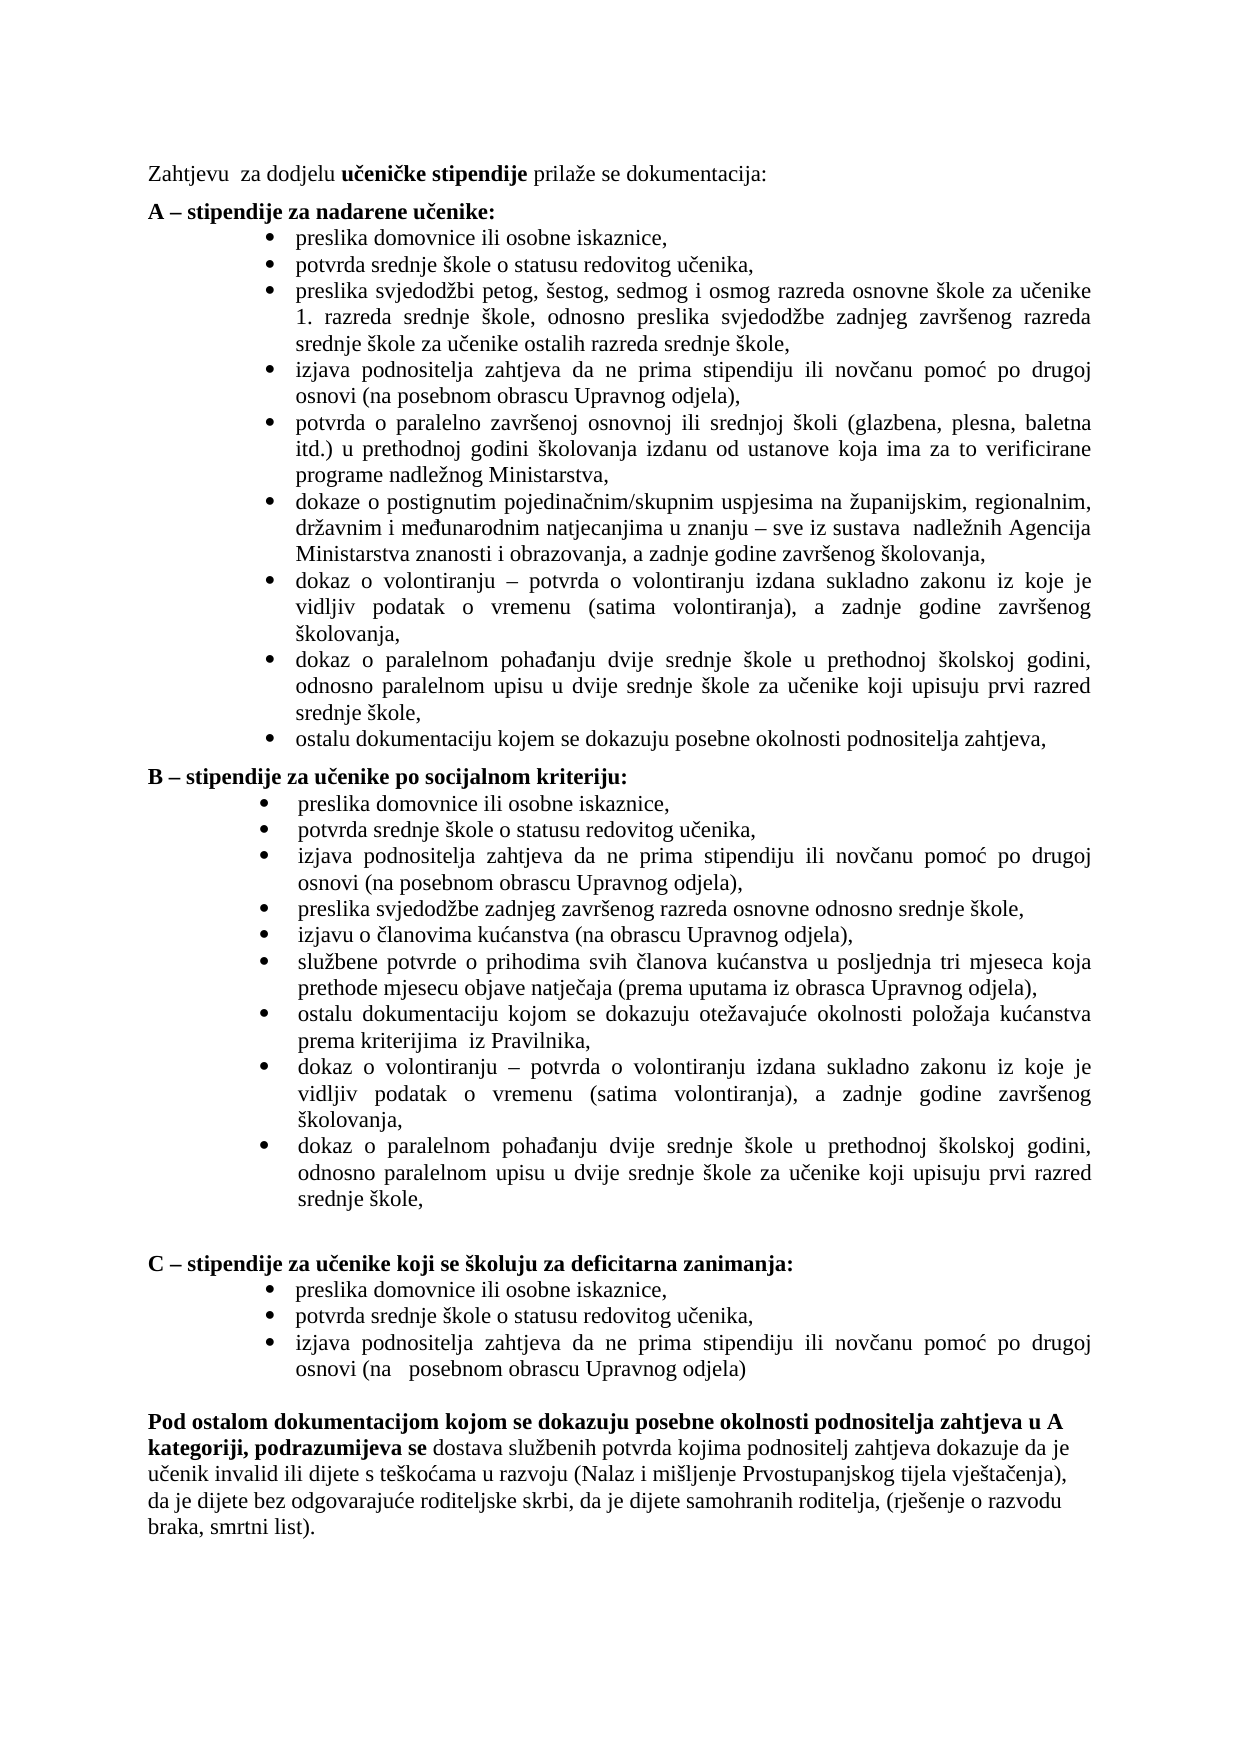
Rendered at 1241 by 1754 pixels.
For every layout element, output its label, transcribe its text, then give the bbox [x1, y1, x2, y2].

text C – stipendije za učenike koji se školuju za deficitarna zanimanja: [148, 1250, 1093, 1276]
text Zahtjevu za dodjelu učeničke stipendije prilaže se dokumentacija: [148, 159, 1093, 186]
list ostalu dokumentaciju kojem se dokazuju posebne okolnosti podnositelja zahtjeva, [266, 725, 1093, 751]
list potvrda o paralelno završenoj osnovnoj ili srednjoj školi (glazbena, plesna, baletna itd.) u prethodnoj godini školovanja izdanu od ustanove koja ima za to verificirane programe nadležnog Ministarstva, [266, 409, 1093, 488]
text Pod ostalom dokumentacijom kojom se dokazuju posebne okolnosti podnositelja zahtjeva u A kategoriji, podrazumijeva se dostava službenih potvrda kojima podnositelj zahtjeva dokazuje da je učenik invalid ili dijete s teškoćama u razvoju (Nalaz i mišljenje Prvostupanjskog tijela vještačenja), [148, 1408, 1093, 1487]
text da je dijete bez odgovarajuće roditeljske skrbi, da je dijete samohranih roditelja, (rješenje o razvodu braka, smrtni list). [148, 1487, 1093, 1539]
list preslika svjedodžbi petog, šestog, sedmog i osmog razreda osnovne škole za učenike 1. razreda srednje škole, odnosno preslika svjedodžbe zadnjeg završenog razreda srednje škole za učenike ostalih razreda srednje škole, [266, 277, 1093, 356]
list izjava podnositelja zahtjeva da ne prima stipendiju ili novčanu pomoć po drugoj osnovi (na posebnom obrascu Upravnog odjela) [266, 1329, 1093, 1381]
text A – stipendije za nadarene učenike: [148, 198, 1093, 224]
list preslika domovnice ili osobne iskaznice, [260, 790, 1093, 816]
list izjavu o članovima kućanstva (na obrascu Upravnog odjela), [260, 921, 1093, 948]
list potvrda srednje škole o statusu redovitog učenika, [266, 251, 1093, 277]
list potvrda srednje škole o statusu redovitog učenika, [260, 816, 1093, 842]
list ostalu dokumentaciju kojom se dokazuju otežavajuće okolnosti položaja kućanstva prema kriterijima iz Pravilnika, [260, 1001, 1093, 1053]
list dokaz o paralelnom pohađanju dvije srednje škole u prethodnoj školskoj godini, odnosno paralelnom upisu u dvije srednje škole za učenike koji upisuju prvi razred srednje škole, [260, 1132, 1093, 1211]
text B – stipendije za učenike po socijalnom kriteriju: [148, 763, 1093, 790]
list dokaz o paralelnom pohađanju dvije srednje škole u prethodnoj školskoj godini, odnosno paralelnom upisu u dvije srednje škole za učenike koji upisuju prvi razred srednje škole, [266, 646, 1093, 725]
list preslika svjedodžbe zadnjeg završenog razreda osnovne odnosno srednje škole, [260, 895, 1093, 921]
list izjava podnositelja zahtjeva da ne prima stipendiju ili novčanu pomoć po drugoj osnovi (na posebnom obrascu Upravnog odjela), [266, 356, 1093, 409]
list dokaze o postignutim pojedinačnim/skupnim uspjesima na županijskim, regionalnim, državnim i međunarodnim natjecanjima u znanju – sve iz sustava nadležnih Agencija Ministarstva znanosti i obrazovanja, a zadnje godine završenog školovanja, [266, 488, 1093, 567]
list preslika domovnice ili osobne iskaznice, [223, 1276, 1093, 1302]
list dokaz o volontiranju – potvrda o volontiranju izdana sukladno zakonu iz koje je vidljiv podatak o vremenu (satima volontiranja), a zadnje godine završenog školovanja, [260, 1053, 1093, 1132]
list preslika domovnice ili osobne iskaznice, [266, 224, 1093, 251]
list potvrda srednje škole o statusu redovitog učenika, [223, 1302, 1093, 1329]
list izjava podnositelja zahtjeva da ne prima stipendiju ili novčanu pomoć po drugoj osnovi (na posebnom obrascu Upravnog odjela), [260, 842, 1093, 895]
list dokaz o volontiranju – potvrda o volontiranju izdana sukladno zakonu iz koje je vidljiv podatak o vremenu (satima volontiranja), a zadnje godine završenog školovanja, [266, 567, 1093, 646]
list službene potvrde o prihodima svih članova kućanstva u posljednja tri mjeseca koja prethode mjesecu objave natječaja (prema uputama iz obrasca Upravnog odjela), [260, 948, 1093, 1001]
